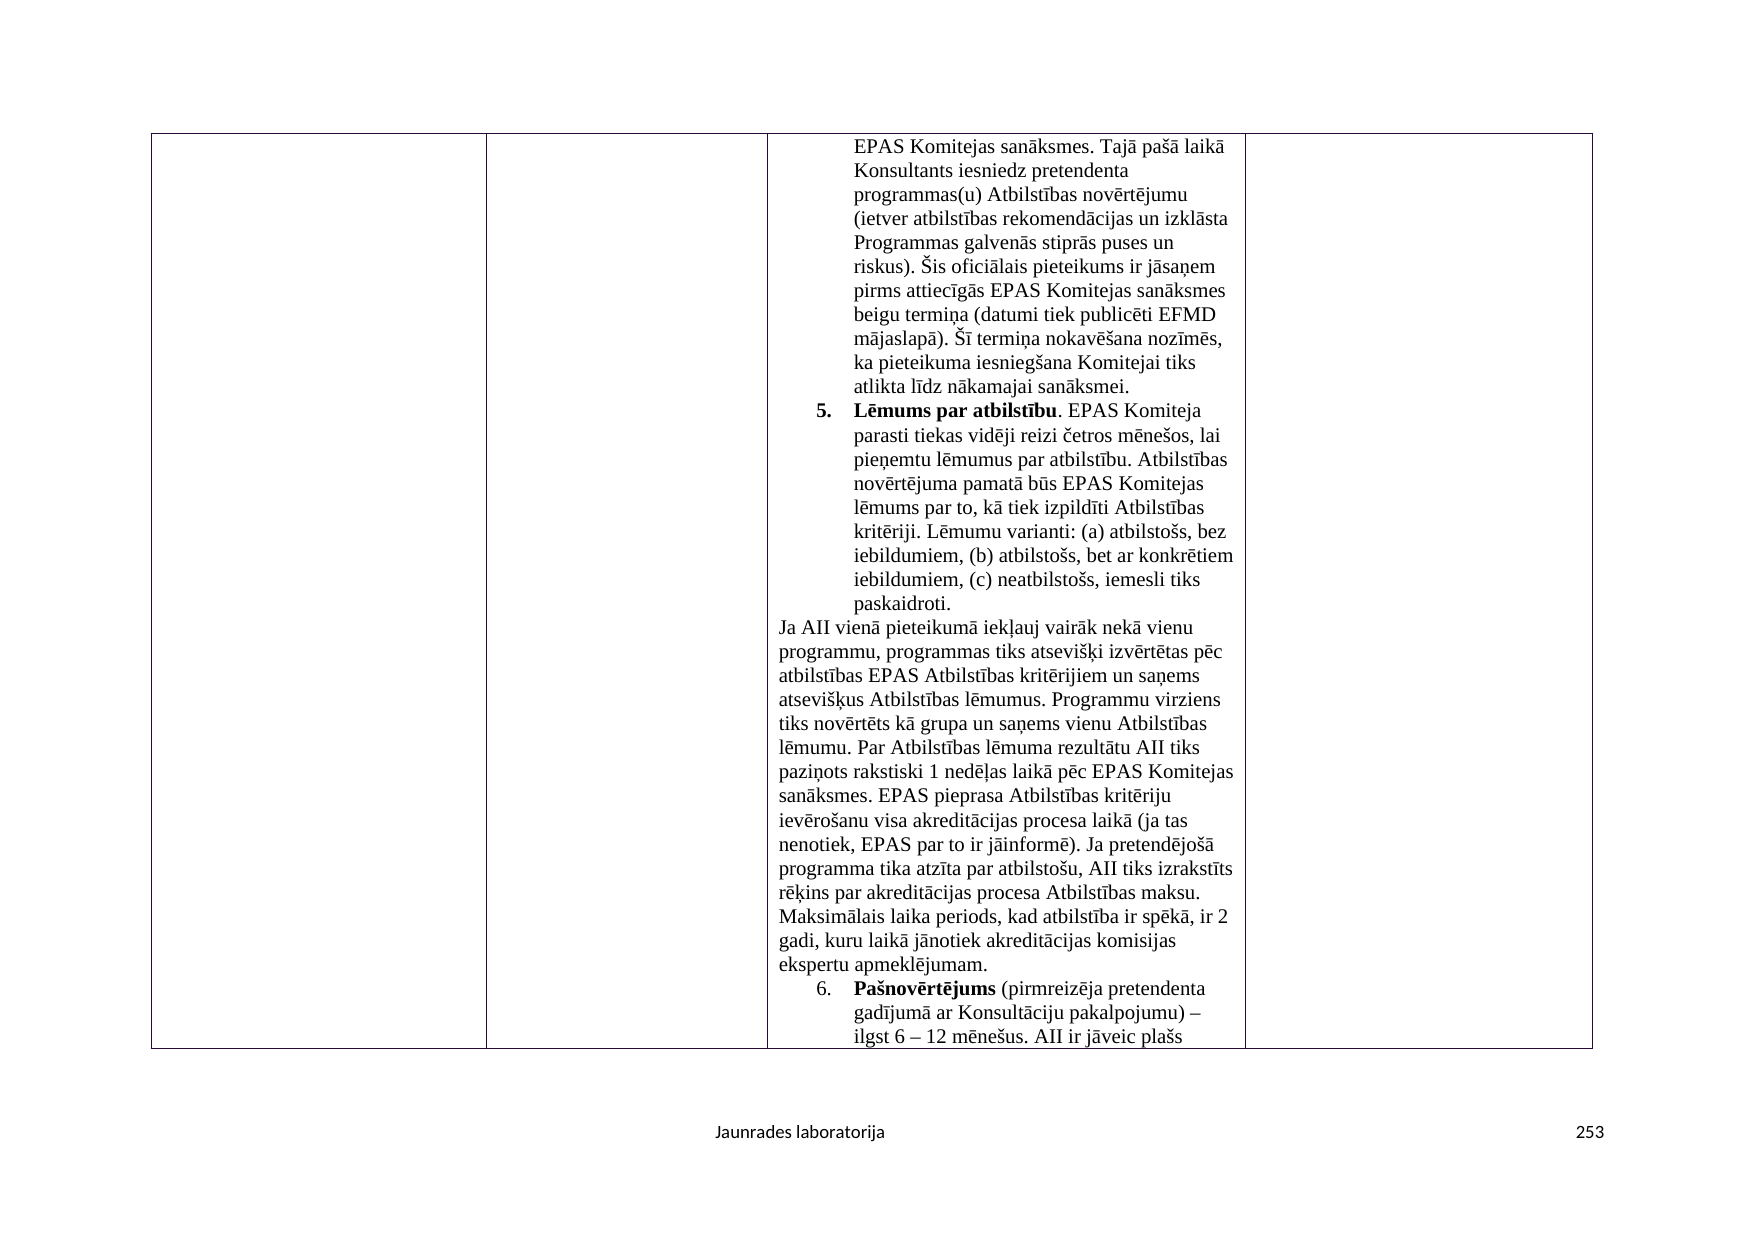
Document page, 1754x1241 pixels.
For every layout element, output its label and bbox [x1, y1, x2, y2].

table_cell [768, 134, 1245, 1048]
table_cell [1246, 134, 1592, 1048]
table_cell [487, 134, 767, 1048]
table_cell [152, 134, 486, 1048]
